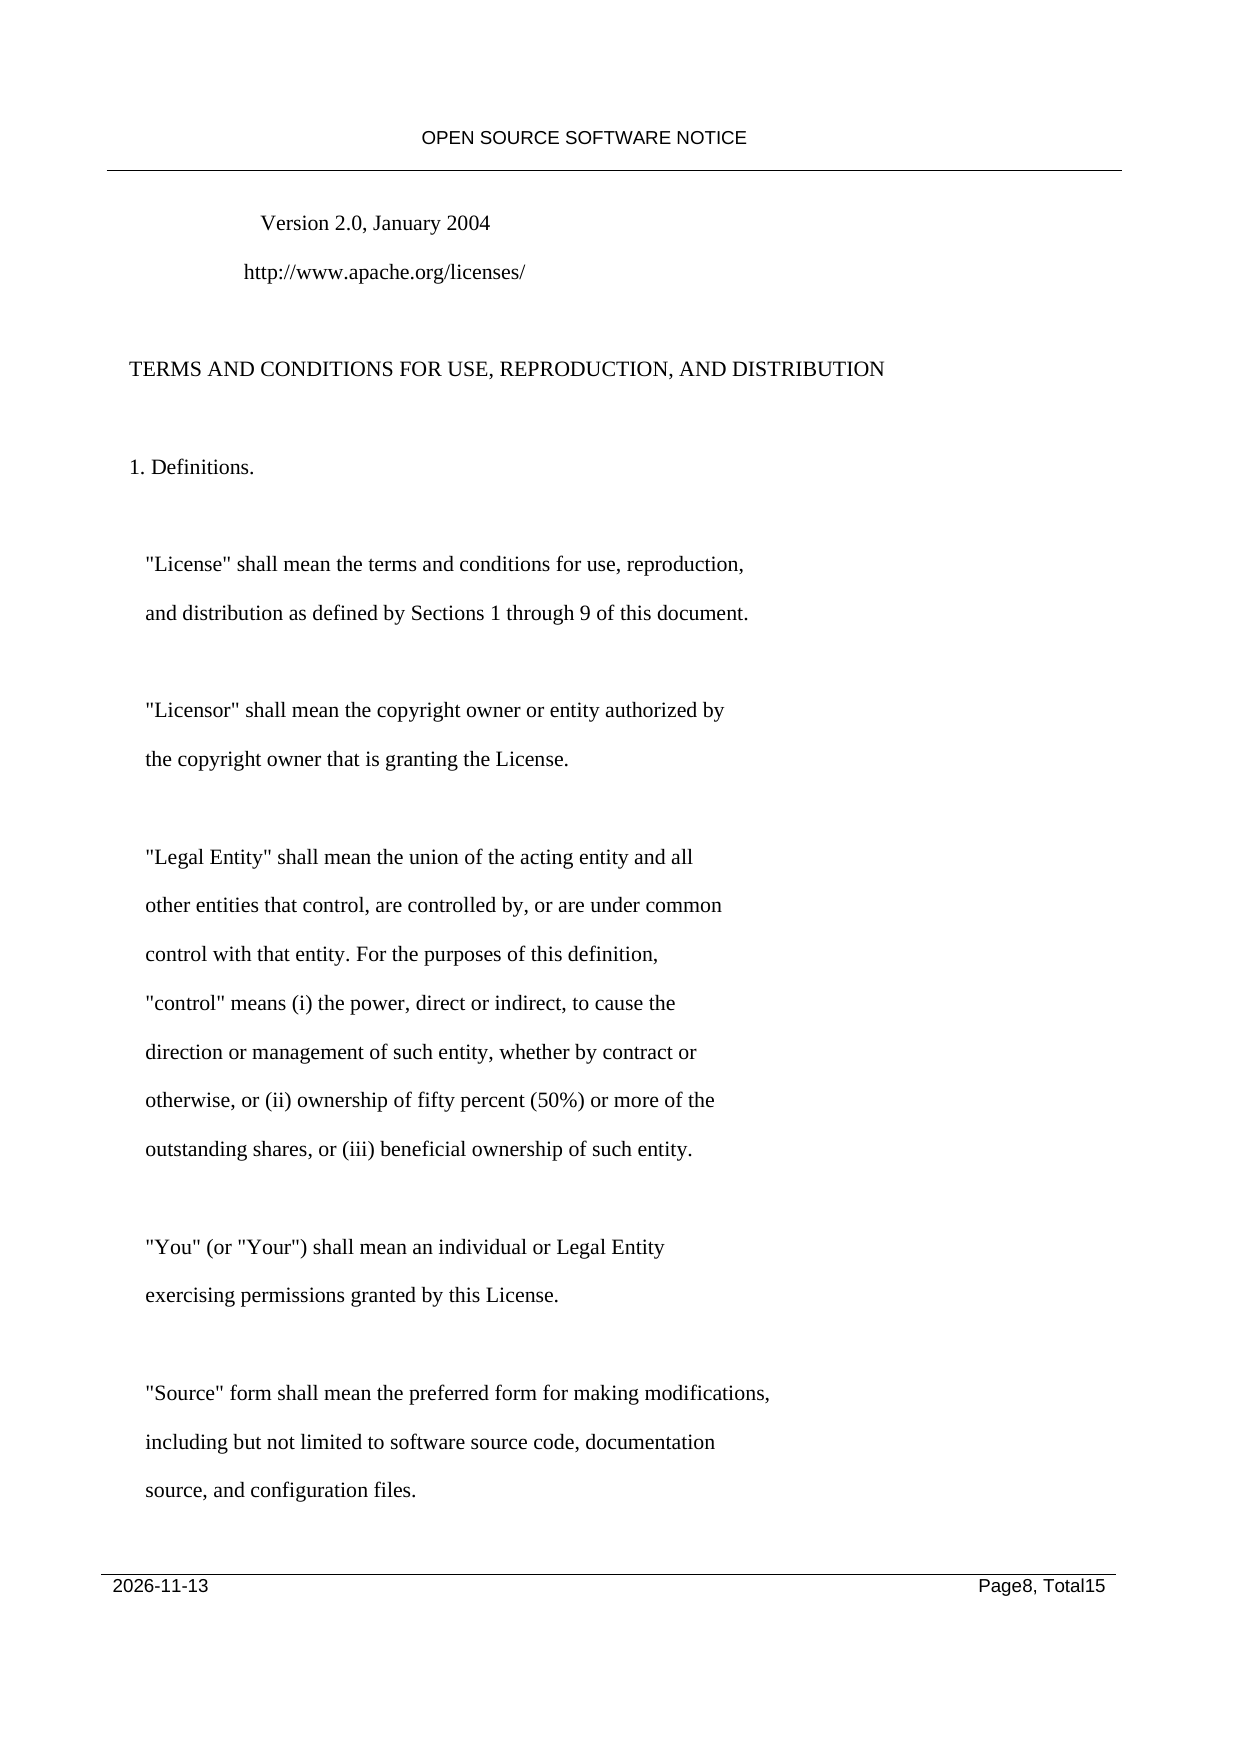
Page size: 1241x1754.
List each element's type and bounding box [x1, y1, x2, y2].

text [112, 206, 1128, 1506]
